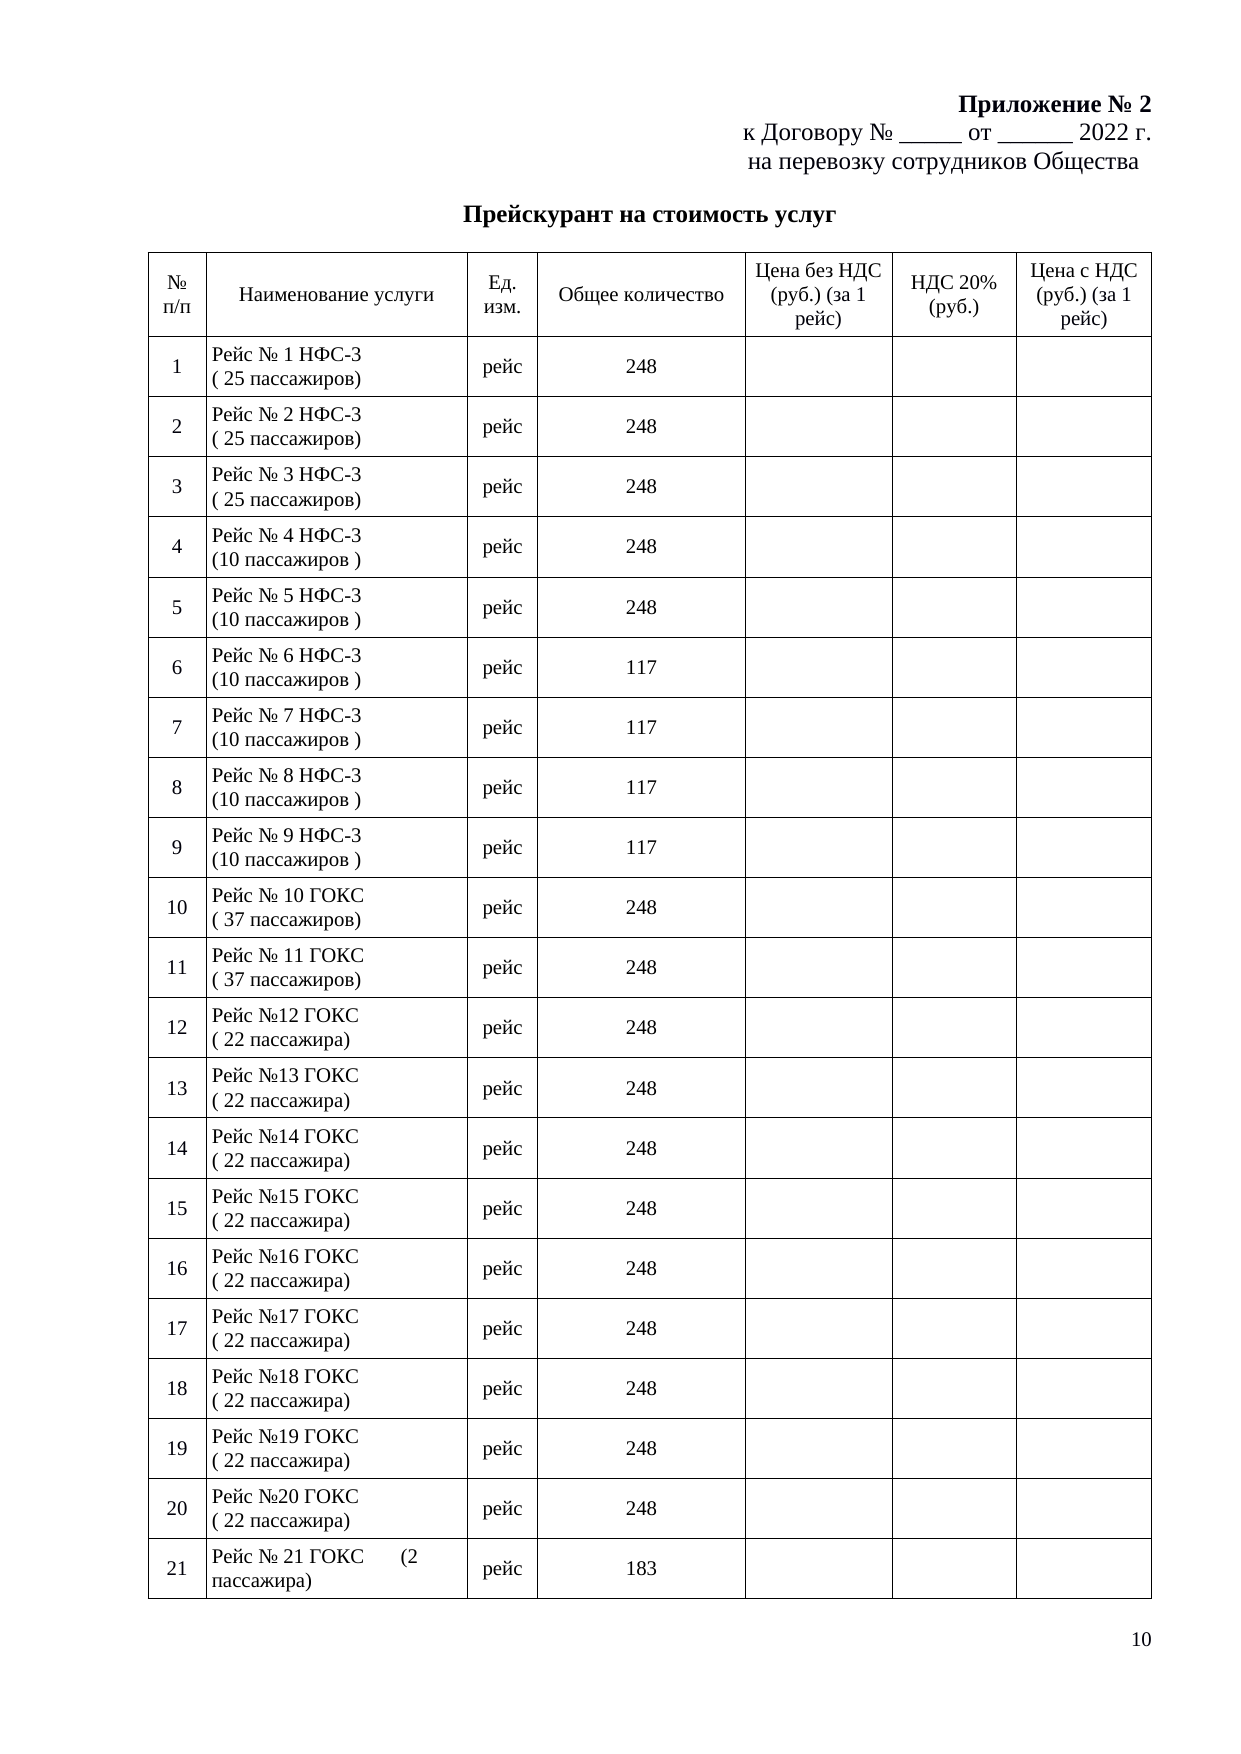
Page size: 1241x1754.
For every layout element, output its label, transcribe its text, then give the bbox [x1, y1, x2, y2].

table_cell 248 [538, 1058, 745, 1117]
table_cell [893, 517, 1016, 576]
table_cell Рейс №13 ГОКС ( 22 пассажира) [207, 1058, 467, 1117]
table_cell 1 [149, 337, 206, 396]
table_header Ед. изм. [468, 253, 537, 336]
table_cell рейс [468, 1419, 537, 1478]
table_cell рейс [468, 698, 537, 757]
table_cell [746, 337, 892, 396]
table_cell 7 [149, 698, 206, 757]
table_cell Рейс №20 ГОКС ( 22 пассажира) [207, 1479, 467, 1538]
table_cell [893, 457, 1016, 516]
table_cell [746, 1539, 892, 1598]
table_cell [1017, 1419, 1151, 1478]
table_cell [746, 1179, 892, 1237]
table_cell [1017, 698, 1151, 757]
table_cell рейс [468, 1058, 537, 1117]
table_cell 248 [538, 1118, 745, 1177]
table_cell рейс [468, 818, 537, 877]
table_cell [893, 758, 1016, 817]
table_cell рейс [468, 1179, 537, 1237]
table_cell [1017, 758, 1151, 817]
table_cell [746, 1239, 892, 1298]
text Прейскурант на стоимость услуг [148, 199, 1152, 228]
text к Договору № _____ от ______ 2022 г. [148, 117, 1152, 146]
table_cell 248 [538, 578, 745, 636]
table_cell [893, 1239, 1016, 1298]
table_cell Рейс № 4 НФС-3 (10 пассажиров ) [207, 517, 467, 576]
table_cell 20 [149, 1479, 206, 1538]
table_cell [1017, 878, 1151, 937]
table_cell 10 [149, 878, 206, 937]
table_cell 8 [149, 758, 206, 817]
table_cell [1017, 1239, 1151, 1298]
table_header Общее количество [538, 253, 745, 336]
table_cell [893, 578, 1016, 636]
table_cell 9 [149, 818, 206, 877]
table_cell [1017, 1299, 1151, 1358]
table_cell Рейс № 1 НФС-3 ( 25 пассажиров) [207, 337, 467, 396]
table_cell 14 [149, 1118, 206, 1177]
table_cell Рейс № 5 НФС-3 (10 пассажиров ) [207, 578, 467, 636]
table_cell 11 [149, 938, 206, 997]
table_cell рейс [468, 878, 537, 937]
table_cell [893, 1179, 1016, 1237]
text Приложение № 2 [148, 89, 1152, 117]
table_cell рейс [468, 1239, 537, 1298]
table_cell [746, 517, 892, 576]
table_header № п/п [149, 253, 206, 336]
table_cell Рейс №16 ГОКС ( 22 пассажира) [207, 1239, 467, 1298]
table_cell рейс [468, 397, 537, 456]
table_cell [1017, 457, 1151, 516]
table_cell 248 [538, 1359, 745, 1418]
table_cell рейс [468, 517, 537, 576]
table_cell [893, 397, 1016, 456]
table_cell 248 [538, 1419, 745, 1478]
table_cell [1017, 517, 1151, 576]
table_cell [1017, 1058, 1151, 1117]
table_cell [746, 818, 892, 877]
table_cell 117 [538, 698, 745, 757]
table_cell [1017, 1479, 1151, 1538]
table_cell [1017, 578, 1151, 636]
table_cell 12 [149, 998, 206, 1057]
table_header Цена без НДС (руб.) (за 1 рейс) [746, 253, 892, 336]
table_header НДС 20% (руб.) [893, 253, 1016, 336]
table_cell [893, 818, 1016, 877]
table_cell рейс [468, 578, 537, 636]
table_cell [746, 1479, 892, 1538]
table_cell [1017, 1179, 1151, 1237]
table_cell 248 [538, 337, 745, 396]
table_cell Рейс № 3 НФС-3 ( 25 пассажиров) [207, 457, 467, 516]
table_cell [893, 938, 1016, 997]
table_cell 248 [538, 457, 745, 516]
table_cell 2 [149, 397, 206, 456]
table_cell [1017, 1118, 1151, 1177]
table_cell [746, 938, 892, 997]
table_cell рейс [468, 1299, 537, 1358]
table_cell 248 [538, 1179, 745, 1237]
table_cell 15 [149, 1179, 206, 1237]
table_cell 3 [149, 457, 206, 516]
table_cell 4 [149, 517, 206, 576]
table_cell [1017, 337, 1151, 396]
table_cell [746, 1419, 892, 1478]
table_header Наименование услуги [207, 253, 467, 336]
table_cell Рейс №14 ГОКС ( 22 пассажира) [207, 1118, 467, 1177]
table_cell [893, 1479, 1016, 1538]
table_cell Рейс №17 ГОКС ( 22 пассажира) [207, 1299, 467, 1358]
table_cell Рейс №18 ГОКС ( 22 пассажира) [207, 1359, 467, 1418]
table_cell Рейс №19 ГОКС ( 22 пассажира) [207, 1419, 467, 1478]
table_cell Рейс № 8 НФС-3 (10 пассажиров ) [207, 758, 467, 817]
table_cell Рейс № 6 НФС-3 (10 пассажиров ) [207, 638, 467, 697]
table_cell Рейс № 2 НФС-3 ( 25 пассажиров) [207, 397, 467, 456]
table_cell 248 [538, 397, 745, 456]
table_cell [746, 1299, 892, 1358]
table_cell [1017, 397, 1151, 456]
table_cell [1017, 938, 1151, 997]
table_cell [893, 1419, 1016, 1478]
table_cell [746, 998, 892, 1057]
text на перевозку сотрудников Общества [148, 146, 1152, 175]
table_cell Рейс №15 ГОКС ( 22 пассажира) [207, 1179, 467, 1237]
table_cell [746, 578, 892, 636]
table_cell [1017, 1539, 1151, 1598]
table_cell рейс [468, 998, 537, 1057]
table_cell [893, 1299, 1016, 1358]
table_cell 248 [538, 878, 745, 937]
table_cell Рейс № 21 ГОКС (2 пассажира) [207, 1539, 467, 1598]
table_cell [1017, 998, 1151, 1057]
table_cell 13 [149, 1058, 206, 1117]
table_cell [1017, 1359, 1151, 1418]
table_cell рейс [468, 337, 537, 396]
table_cell [746, 638, 892, 697]
table_cell рейс [468, 938, 537, 997]
table_cell [893, 1359, 1016, 1418]
table_cell [893, 878, 1016, 937]
table_cell 5 [149, 578, 206, 636]
table_header Цена с НДС (руб.) (за 1 рейс) [1017, 253, 1151, 336]
table_cell 17 [149, 1299, 206, 1358]
table_cell Рейс № 7 НФС-3 (10 пассажиров ) [207, 698, 467, 757]
table_cell [746, 758, 892, 817]
table_cell 117 [538, 638, 745, 697]
table_cell 248 [538, 517, 745, 576]
table_cell [746, 397, 892, 456]
table_cell 248 [538, 1239, 745, 1298]
table_cell 248 [538, 998, 745, 1057]
table_cell рейс [468, 1539, 537, 1598]
table_cell рейс [468, 1359, 537, 1418]
table_cell 248 [538, 938, 745, 997]
table_cell рейс [468, 638, 537, 697]
table_cell 117 [538, 758, 745, 817]
table_cell рейс [468, 1118, 537, 1177]
table_cell [746, 698, 892, 757]
table_cell [893, 1058, 1016, 1117]
table_cell [893, 337, 1016, 396]
table_cell [893, 638, 1016, 697]
table_cell рейс [468, 457, 537, 516]
table_cell [746, 1058, 892, 1117]
table_cell [746, 457, 892, 516]
table_cell 19 [149, 1419, 206, 1478]
table_cell [1017, 638, 1151, 697]
table_cell Рейс № 9 НФС-3 (10 пассажиров ) [207, 818, 467, 877]
table_cell 6 [149, 638, 206, 697]
table_cell 248 [538, 1479, 745, 1538]
table_cell 18 [149, 1359, 206, 1418]
table_cell 117 [538, 818, 745, 877]
table_cell рейс [468, 1479, 537, 1538]
table_cell [746, 1118, 892, 1177]
table_cell [893, 1118, 1016, 1177]
table_cell [1017, 818, 1151, 877]
table_cell [893, 1539, 1016, 1598]
table_cell Рейс № 10 ГОКС ( 37 пассажиров) [207, 878, 467, 937]
table_cell 16 [149, 1239, 206, 1298]
table_cell [893, 998, 1016, 1057]
table_cell [746, 878, 892, 937]
table_cell 183 [538, 1539, 745, 1598]
table_cell Рейс №12 ГОКС ( 22 пассажира) [207, 998, 467, 1057]
table_cell 21 [149, 1539, 206, 1598]
table_cell рейс [468, 758, 537, 817]
table_cell Рейс № 11 ГОКС ( 37 пассажиров) [207, 938, 467, 997]
table_cell 248 [538, 1299, 745, 1358]
table_cell [893, 698, 1016, 757]
table_cell [746, 1359, 892, 1418]
